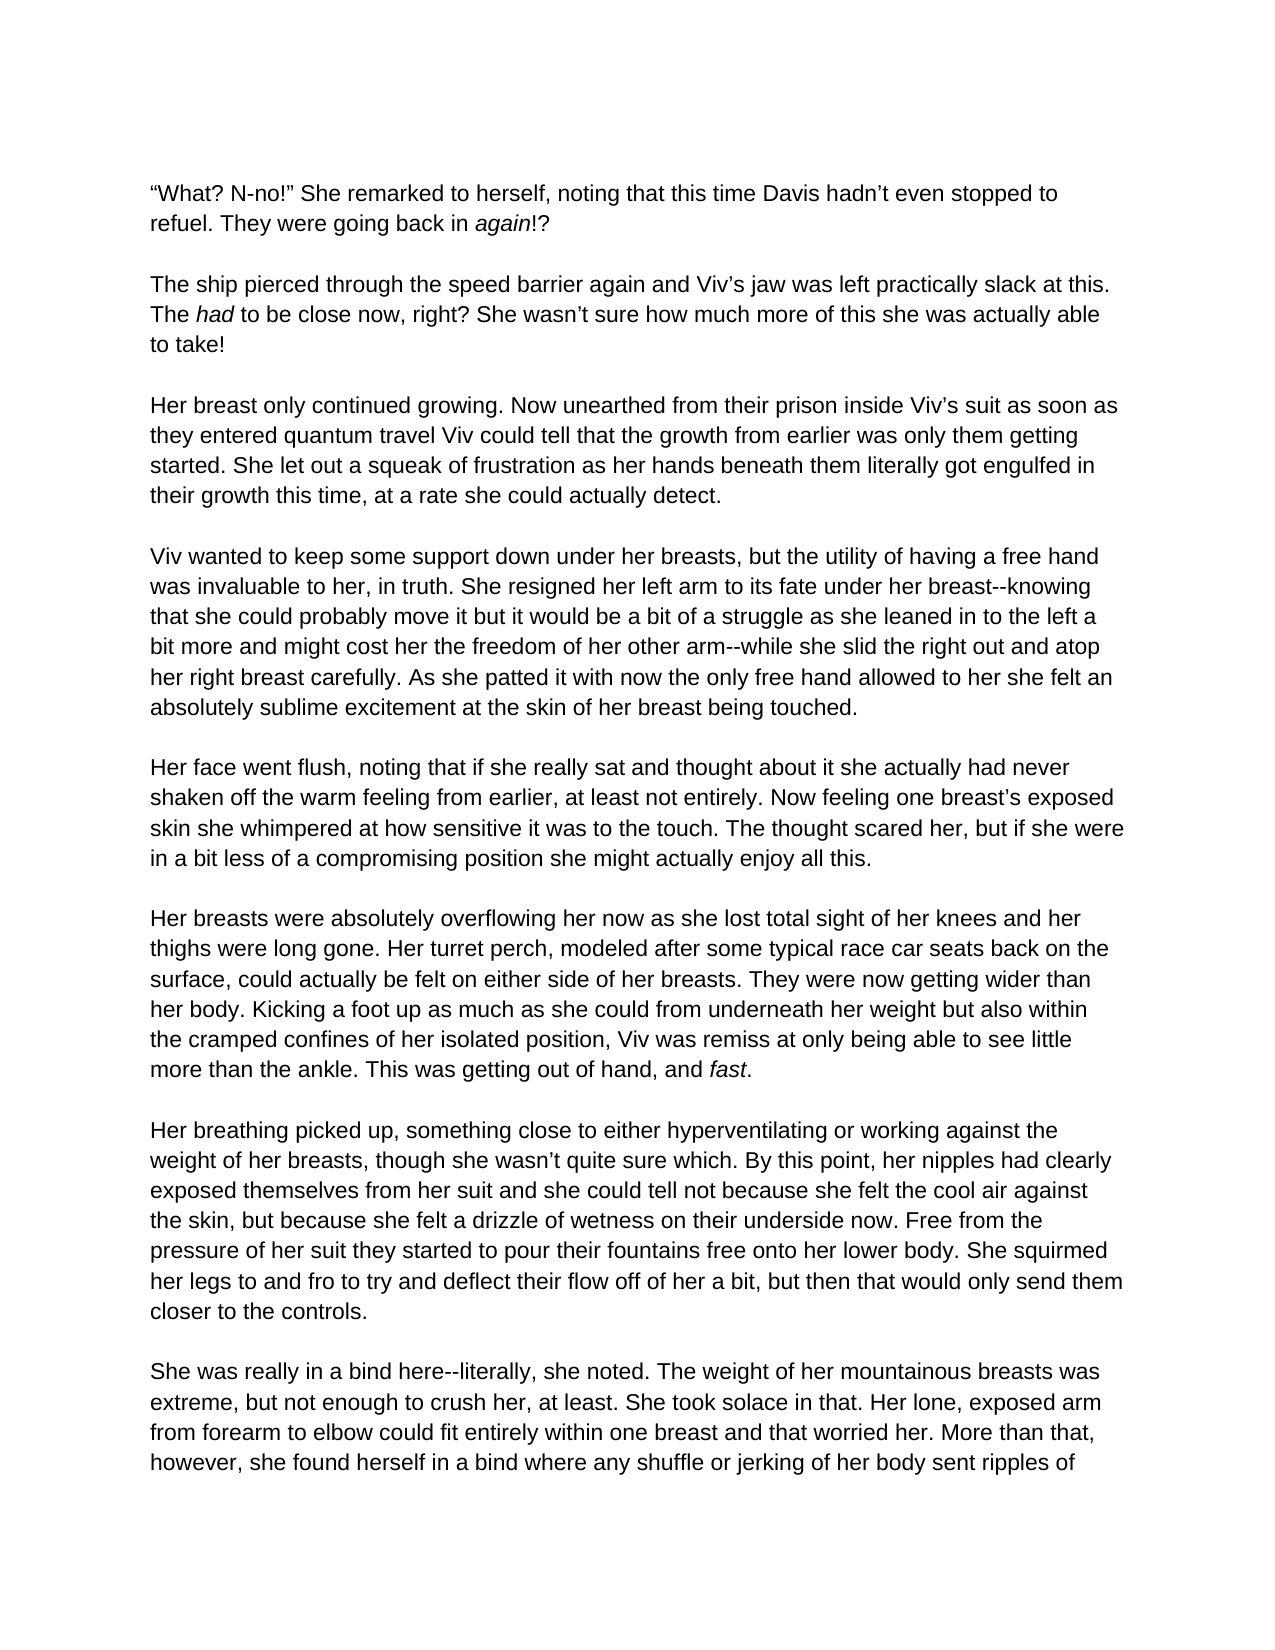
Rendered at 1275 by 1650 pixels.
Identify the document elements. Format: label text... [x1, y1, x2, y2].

text Her breasts were absolutely overflowing her now as she lost total sight of her knees and her thighs were long gone. Her turret perch, modeled after some typical race car seats back on the surface, could actually be felt on either side of her breasts. They were now getting wider than her body. Kicking a foot up as much as she could from underneath her weight but also within the cramped confines of her isolated position, Viv was remiss at only being able to see little more than the ankle. This was getting out of hand, and fast. [150, 905, 1125, 1083]
text Her face went flush, noting that if she really sat and thought about it she actually had never shaken off the warm feeling from earlier, at least not entirely. Now feeling one breast’s exposed skin she whimpered at how sensitive it was to the touch. The thought scared her, but if she were in a bit less of a compromising position she might actually enjoy all this. [150, 754, 1125, 871]
text Her breast only continued growing. Now unearthed from their prison inside Viv’s suit as soon as they entered quantum travel Viv could tell that the growth from earlier was only them getting started. She let out a squeak of frustration as her hands beneath them literally got engulfed in their growth this time, at a rate she could actually detect. [150, 392, 1125, 509]
text Viv wanted to keep some support down under her breasts, but the utility of having a free hand was invaluable to her, in truth. She resigned her left arm to its fate under her breast--knowing that she could probably move it but it would be a bit of a struggle as she leaned in to the left a bit more and might cost her the freedom of her other arm--while she slid the right out and atop her right breast carefully. As she patted it with now the only free hand allowed to her she felt an absolutely sublime excitement at the skin of her breast being touched. [150, 543, 1125, 720]
text Her breathing picked up, something close to either hyperventilating or working against the weight of her breasts, though she wasn’t quite sure which. By this point, her nipples had clearly exposed themselves from her suit and she could tell not because she felt the cool air against the skin, but because she felt a drizzle of wetness on their underside now. Free from the pressure of her suit they started to pour their fountains free onto her lower body. She squirmed her legs to and fro to try and deflect their flow off of her a bit, but then that would only send them closer to the controls. [150, 1117, 1125, 1324]
text “What? N-no!” She remarked to herself, noting that this time Davis hadn’t even stopped to refuel. They were going back in again!? [150, 180, 1125, 237]
text The ship pierced through the speed barrier again and Viv’s jaw was left practically slack at this. The had to be close now, right? She wasn’t sure how much more of this she was actually able to take! [150, 271, 1125, 358]
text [150, 1358, 1125, 1475]
